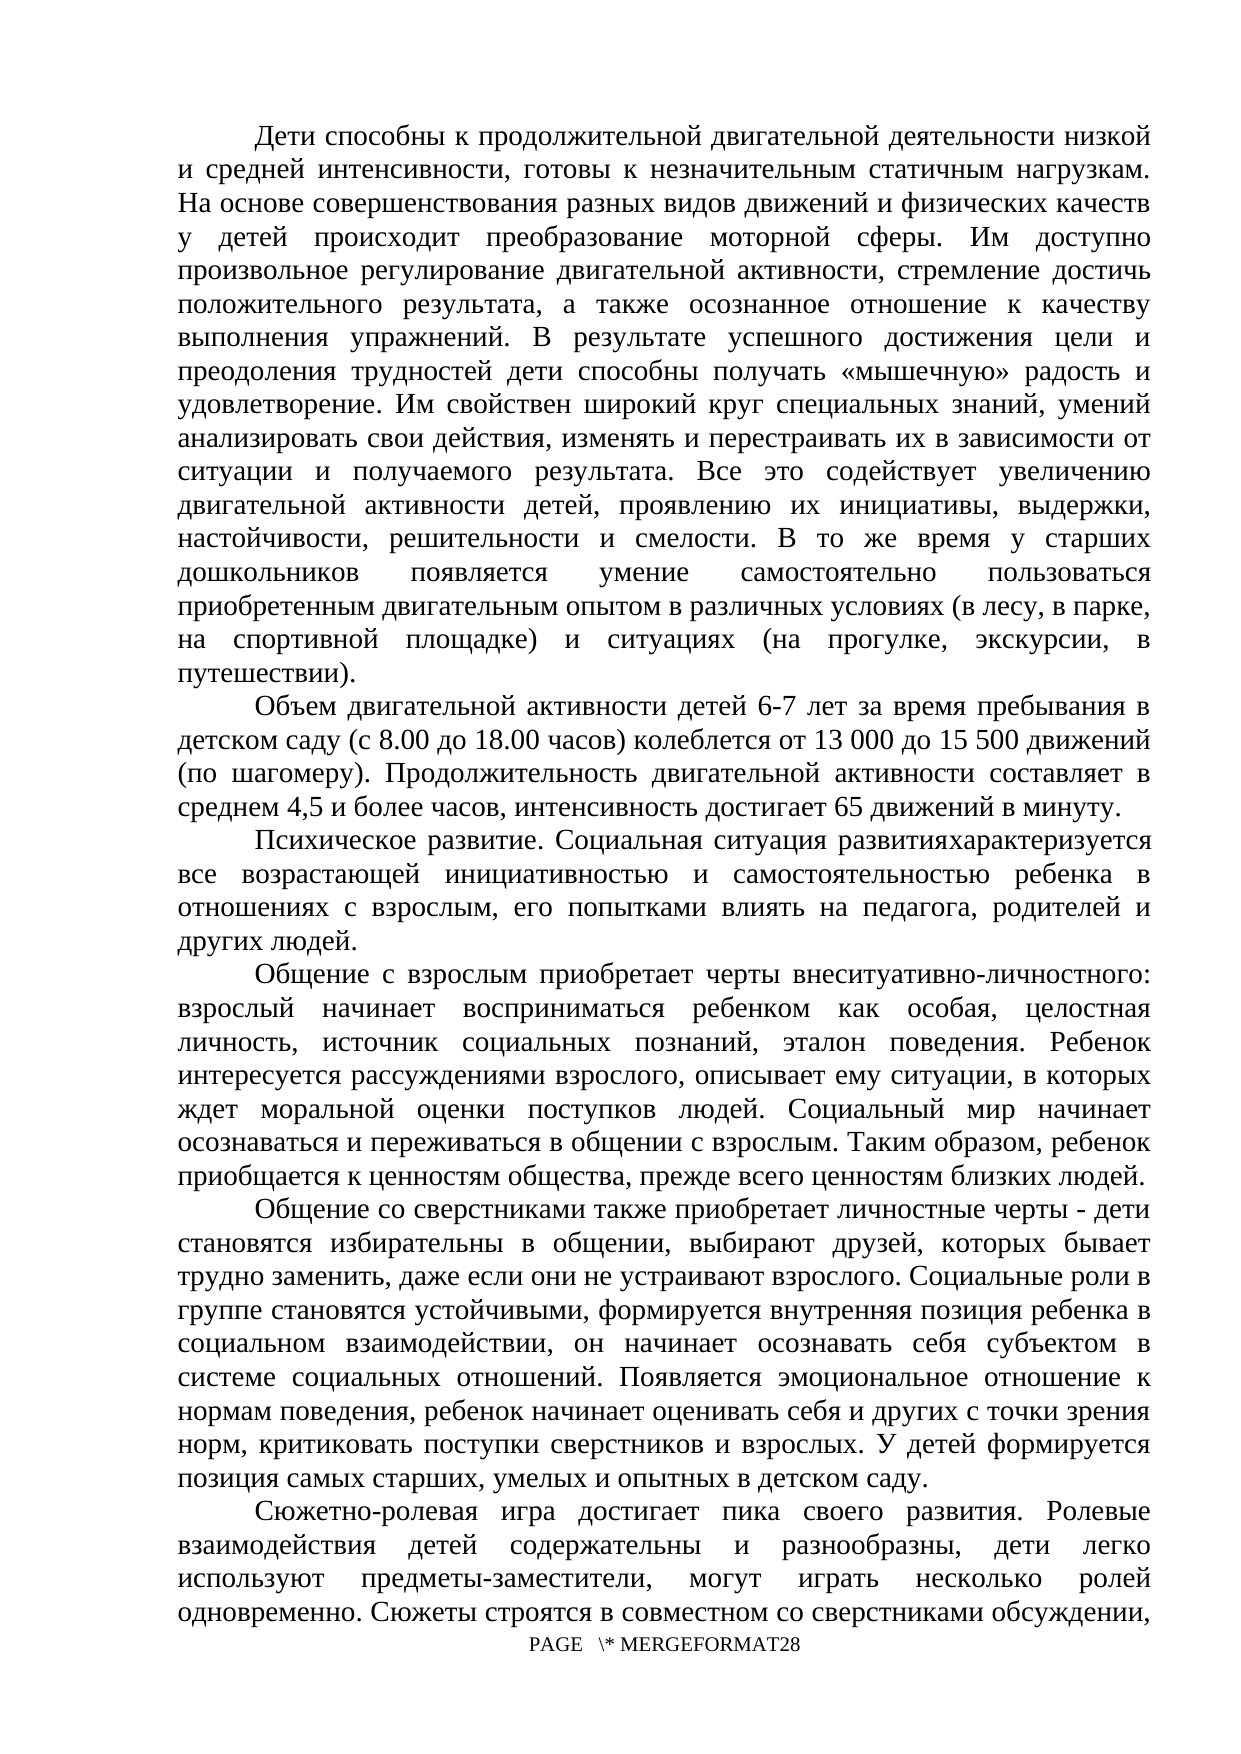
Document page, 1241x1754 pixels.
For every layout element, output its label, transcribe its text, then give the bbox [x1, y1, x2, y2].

text Дети способны к продолжительной двигательной деятельности низкой и средней интенсивности, готовы к незначительным статичным нагрузкам. На основе совершенствования разных видов движений и физических качеств у детей происходит преобразование моторной сферы. Им доступно произвольное регулирование двигательной активности, стремление достичь положительного результата, а также осознанное отношение к качеству выполнения упражнений. В результате успешного достижения цели и преодоления трудностей дети способны получать «мышечную» радость и удовлетворение. Им свойствен широкий круг специальных знаний, умений анализировать свои действия, изменять и перестраивать их в зависимости от ситуации и получаемого результата. Все это содействует увеличению двигательной активности детей, проявлению их инициативы, выдержки, настойчивости, решительности и смелости. В то же время у старших дошкольников появляется умение самостоятельно пользоваться приобретенным двигательным опытом в различных условиях (в лесу, в парке, на спортивной площадке) и ситуациях (на прогулке, экскурсии, в путешествии). [177, 118, 1152, 688]
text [177, 1493, 1152, 1627]
text Общение с взрослым приобретает черты внеситуативно-личностного: взрослый начинает восприниматься ребенком как особая, целостная личность, источник социальных познаний, эталон поведения. Ребенок интересуется рассуждениями взрослого, описывает ему ситуации, в которых ждет моральной оценки поступков людей. Социальный мир начинает осознаваться и переживаться в общении с взрослым. Таким образом, ребенок приобщается к ценностям общества, прежде всего ценностям близких людей. [177, 957, 1152, 1191]
text Общение со сверстниками также приобретает личностные черты - дети становятся избирательны в общении, выбирают друзей, которых бывает трудно заменить, даже если они не устраивают взрослого. Социальные роли в группе становятся устойчивыми, формируется внутренняя позиция ребенка в социальном взаимодействии, он начинает осознавать себя субъектом в системе социальных отношений. Появляется эмоциональное отношение к нормам поведения, ребенок начинает оценивать себя и других с точки зрения норм, критиковать поступки сверстников и взрослых. У детей формируется позиция самых старших, умелых и опытных в детском саду. [177, 1191, 1152, 1493]
text Объем двигательной активности детей 6-7 лет за время пребывания в детском саду (с 8.00 до 18.00 часов) колеблется от 13 000 до 15 500 движений (по шагомеру). Продолжительность двигательной активности составляет в среднем 4,5 и более часов, интенсивность достигает 65 движений в минуту. [177, 688, 1152, 822]
text Психическое развитие. Социальная ситуация развитияхарактеризуется все возрастающей инициативностью и самостоятельностью ребенка в отношениях с взрослым, его попытками влиять на педагога, родителей и других людей. [177, 822, 1152, 957]
